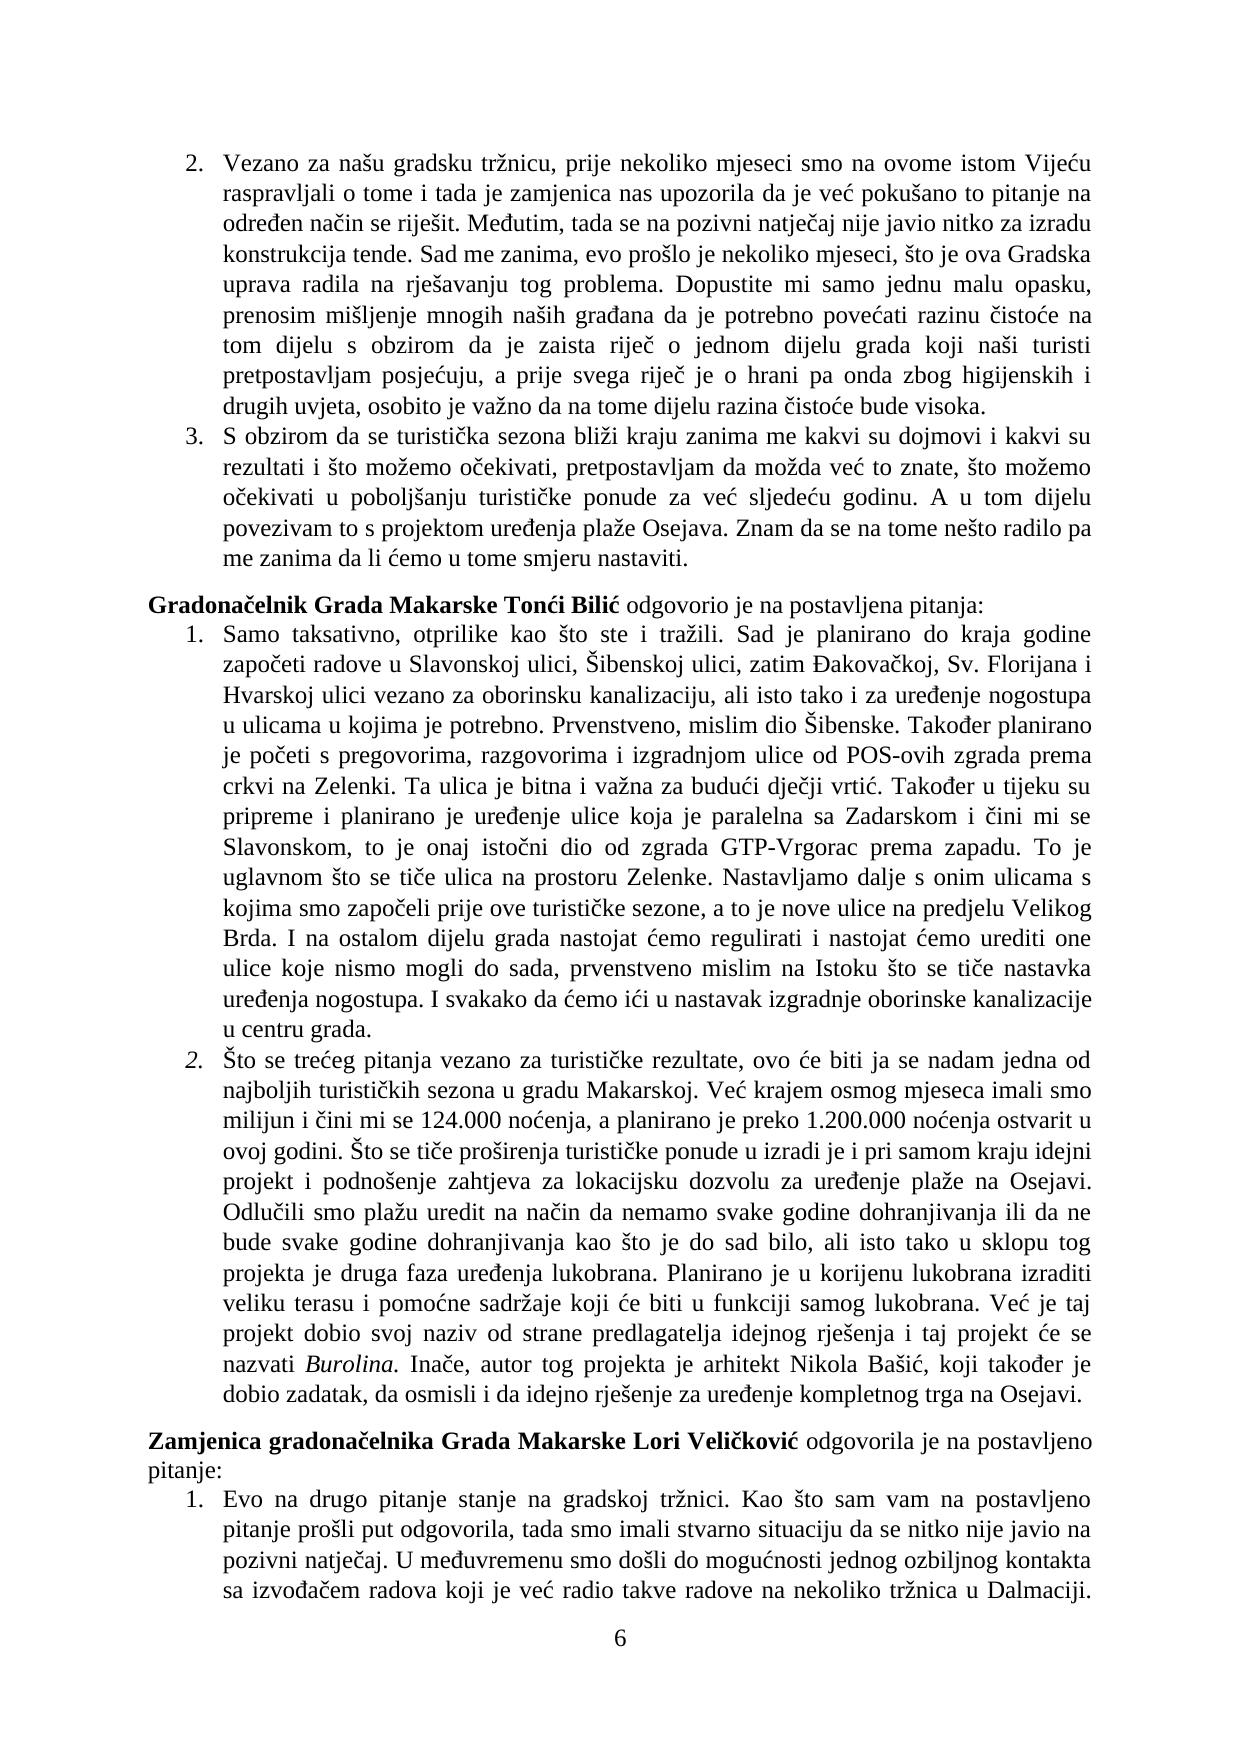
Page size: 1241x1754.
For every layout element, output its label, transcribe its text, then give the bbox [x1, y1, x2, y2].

list S obzirom da se turistička sezona bliži kraju zanima me kakvi su dojmovi i kakvi su rezultati i što možemo očekivati, pretpostavljam da možda već to znate, što možemo očekivati u poboljšanju turističke ponude za već sljedeću godinu. A u tom dijelu povezivam to s projektom uređenja plaže Osejava. Znam da se na tome nešto radilo pa me zanima da li ćemo u tome smjeru nastaviti. [185, 421, 1093, 572]
list Samo taksativno, otprilike kao što ste i tražili. Sad je planirano do kraja godine započeti radove u Slavonskoj ulici, Šibenskoj ulici, zatim Đakovačkoj, Sv. Florijana i Hvarskoj ulici vezano za oborinsku kanalizaciju, ali isto tako i za uređenje nogostupa u ulicama u kojima je potrebno. Prvenstveno, mislim dio Šibenske. Također planirano je početi s pregovorima, razgovorima i izgradnjom ulice od POS-ovih zgrada prema crkvi na Zelenki. Ta ulica je bitna i važna za budući dječji vrtić. Također u tijeku su pripreme i planirano je uređenje ulice koja je paralelna sa Zadarskom i čini mi se Slavonskom, to je onaj istočni dio od zgrada GTP-Vrgorac prema zapadu. To je uglavnom što se tiče ulica na prostoru Zelenke. Nastavljamo dalje s onim ulicama s kojima smo započeli prije ove turističke sezone, a to je nove ulice na predjelu Velikog Brda. I na ostalom dijelu grada nastojat ćemo regulirati i nastojat ćemo urediti one ulice koje nismo mogli do sada, prvenstveno mislim na Istoku što se tiče nastavka uređenja nogostupa. I svakako da ćemo ići u nastavak izgradnje oborinske kanalizacije u centru grada. [185, 619, 1093, 1043]
list Što se trećeg pitanja vezano za turističke rezultate, ovo će biti ja se nadam jedna od najboljih turističkih sezona u gradu Makarskoj. Već krajem osmog mjeseca imali smo milijun i čini mi se 124.000 noćenja, a planirano je preko 1.200.000 noćenja ostvarit u ovoj godini. Što se tiče proširenja turističke ponude u izradi je i pri samom kraju idejni projekt i podnošenje zahtjeva za lokacijsku dozvolu za uređenje plaže na Osejavi. Odlučili smo plažu uredit na način da nemamo svake godine dohranjivanja ili da ne bude svake godine dohranjivanja kao što je do sad bilo, ali isto tako u sklopu tog projekta je druga faza uređenja lukobrana. Planirano je u korijenu lukobrana izraditi veliku terasu i pomoćne sadržaje koji će biti u funkciji samog lukobrana. Već je taj projekt dobio svoj naziv od strane predlagatelja idejnog rješenja i taj projekt će se nazvati Burolina. Inače, autor tog projekta je arhitekt Nikola Bašić, koji također je dobio zadatak, da osmisli i da idejno rješenje za uređenje kompletnog trga na Osejavi. [185, 1045, 1093, 1408]
text Gradonačelnik Grada Makarske Tonći Bilić odgovorio je na postavljena pitanja: [148, 590, 1093, 619]
list Vezano za našu gradsku tržnicu, prije nekoliko mjeseci smo na ovome istom Vijeću raspravljali o tome i tada je zamjenica nas upozorila da je već pokušano to pitanje na određen način se riješit. Međutim, tada se na pozivni natječaj nije javio nitko za izradu konstrukcija tende. Sad me zanima, evo prošlo je nekoliko mjeseci, što je ova Gradska uprava radila na rješavanju tog problema. Dopustite mi samo jednu malu opasku, prenosim mišljenje mnogih naših građana da je potrebno povećati razinu čistoće na tom dijelu s obzirom da je zaista riječ o jednom dijelu grada koji naši turisti pretpostavljam posjećuju, a prije svega riječ je o hrani pa onda zbog higijenskih i drugih uvjeta, osobito je važno da na tome dijelu razina čistoće bude visoka. [185, 148, 1093, 420]
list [185, 1484, 1093, 1604]
text Zamjenica gradonačelnika Grada Makarske Lori Veličković odgovorila je na postavljeno pitanje: [148, 1426, 1093, 1484]
